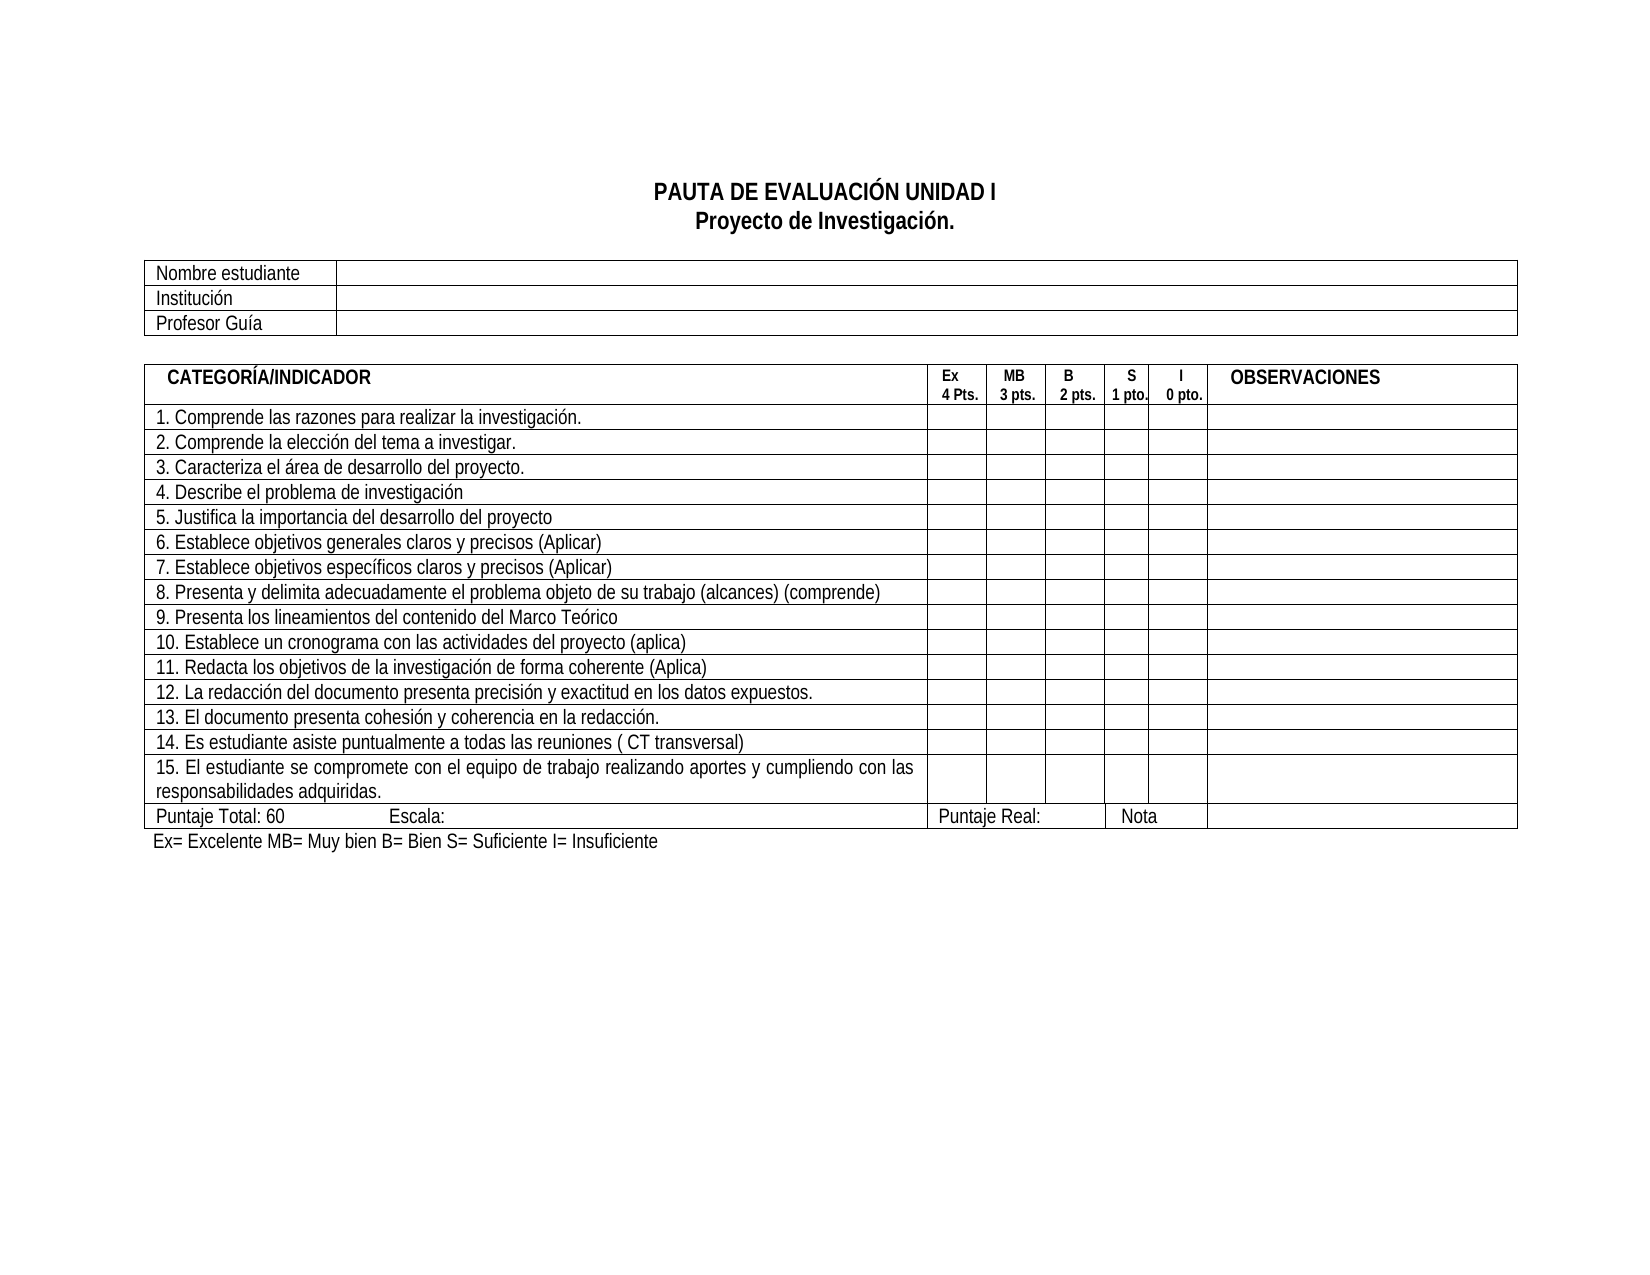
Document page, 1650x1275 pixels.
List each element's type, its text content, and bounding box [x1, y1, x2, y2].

table_cell [1046, 755, 1104, 803]
table_cell [1208, 505, 1517, 529]
table_cell [1149, 480, 1207, 504]
table_cell [1046, 430, 1104, 454]
table_cell [1105, 755, 1148, 803]
table_cell [987, 480, 1045, 504]
table_cell [1208, 705, 1517, 729]
table_cell [1105, 630, 1148, 654]
text PAUTA DE EVALUACIÓN UNIDAD I [148, 177, 1502, 206]
table_cell [1208, 655, 1517, 679]
table_cell [1149, 430, 1207, 454]
table_cell [1208, 730, 1517, 754]
table_cell [928, 430, 986, 454]
table_cell [1046, 530, 1104, 554]
table_cell [1046, 730, 1104, 754]
table_header [1105, 365, 1148, 404]
table_cell [928, 655, 986, 679]
table_cell [1046, 680, 1104, 704]
table_cell [1105, 405, 1148, 429]
text Proyecto de Investigación. [148, 206, 1502, 234]
table_cell [1105, 555, 1148, 579]
table_cell [1105, 705, 1148, 729]
table_cell [1149, 630, 1207, 654]
table_cell [987, 555, 1045, 579]
table_cell [928, 480, 986, 504]
table_cell [928, 705, 986, 729]
table_header [987, 365, 1045, 404]
table_cell [987, 580, 1045, 604]
table_cell [337, 311, 1517, 334]
table_header [337, 261, 1517, 284]
table_cell [987, 405, 1045, 429]
table_cell [1208, 580, 1517, 604]
table_cell [1208, 555, 1517, 579]
table_cell [928, 680, 986, 704]
table_cell Nota [1106, 804, 1207, 828]
table_cell 14. Es estudiante asiste puntualmente a todas las reuniones ( CT transversal) [145, 730, 927, 754]
table_cell [987, 705, 1045, 729]
table_cell [987, 755, 1045, 803]
table_cell Puntaje Real: [928, 804, 1105, 828]
table_cell [1105, 605, 1148, 629]
table_cell 9. Presenta los lineamientos del contenido del Marco Teórico [145, 605, 927, 629]
table_cell [1208, 480, 1517, 504]
table_cell [1149, 655, 1207, 679]
table_cell [1149, 705, 1207, 729]
table_cell [337, 286, 1517, 309]
table_cell [1149, 455, 1207, 479]
table_cell [987, 430, 1045, 454]
table_cell [1105, 655, 1148, 679]
table_cell [1149, 730, 1207, 754]
table_cell [1208, 530, 1517, 554]
table_cell [1149, 555, 1207, 579]
table_cell [1046, 655, 1104, 679]
table_cell 5. Justifica la importancia del desarrollo del proyecto [145, 505, 927, 529]
table_cell Institución [145, 286, 336, 309]
table_cell 4. Describe el problema de investigación [145, 480, 927, 504]
table_cell [928, 505, 986, 529]
table_cell [1105, 530, 1148, 554]
text Ex= Excelente MB= Muy bien B= Bien S= Suficiente I= Insuficiente [148, 829, 1502, 853]
table_cell [928, 755, 986, 803]
table_cell [987, 630, 1045, 654]
table_cell [1149, 580, 1207, 604]
table_header Nombre estudiante [145, 261, 336, 284]
table_header [928, 365, 986, 404]
table_cell [987, 680, 1045, 704]
table_cell [1208, 430, 1517, 454]
table_cell [1149, 505, 1207, 529]
table_cell [1149, 530, 1207, 554]
table_cell 15. El estudiante se compromete con el equipo de trabajo realizando aportes y cumpliendo con las responsabilidades adquiridas. [145, 755, 927, 803]
table_cell [1149, 405, 1207, 429]
table_header [1046, 365, 1104, 404]
table_cell [1046, 605, 1104, 629]
table_header [1149, 365, 1207, 404]
table_cell Profesor Guía [145, 311, 336, 334]
table_cell [1046, 405, 1104, 429]
table_cell [1105, 455, 1148, 479]
table_cell [1208, 455, 1517, 479]
table_cell [987, 730, 1045, 754]
table_cell [928, 630, 986, 654]
table_cell [928, 580, 986, 604]
table_cell [1105, 730, 1148, 754]
table_cell [987, 505, 1045, 529]
table_cell [987, 605, 1045, 629]
table_cell [1149, 755, 1207, 803]
table_cell [928, 730, 986, 754]
table_cell 8. Presenta y delimita adecuadamente el problema objeto de su trabajo (alcances) (comprende) [145, 580, 927, 604]
table_cell Puntaje Total: 60 Escala: [145, 804, 927, 828]
table_cell [928, 530, 986, 554]
table_cell 7. Establece objetivos específicos claros y precisos (Aplicar) [145, 555, 927, 579]
table_cell [1046, 455, 1104, 479]
table_cell [928, 605, 986, 629]
table_cell [1149, 605, 1207, 629]
table_cell [1208, 405, 1517, 429]
table_cell 3. Caracteriza el área de desarrollo del proyecto. [145, 455, 927, 479]
table_cell [1105, 580, 1148, 604]
table_cell [1046, 580, 1104, 604]
table_cell [1046, 505, 1104, 529]
table_cell [1208, 605, 1517, 629]
table_cell 11. Redacta los objetivos de la investigación de forma coherente (Aplica) [145, 655, 927, 679]
table_cell [987, 530, 1045, 554]
table_cell [928, 455, 986, 479]
table_cell [1046, 555, 1104, 579]
table_cell 1. Comprende las razones para realizar la investigación. [145, 405, 927, 429]
table_cell 12. La redacción del documento presenta precisión y exactitud en los datos expuestos. [145, 680, 927, 704]
table_cell [928, 405, 986, 429]
table_header [1208, 365, 1517, 404]
table_cell [1208, 680, 1517, 704]
table_cell [1105, 480, 1148, 504]
table_cell 13. El documento presenta cohesión y coherencia en la redacción. [145, 705, 927, 729]
table_cell [1208, 804, 1517, 828]
table_cell [987, 455, 1045, 479]
table_cell [1046, 630, 1104, 654]
table_cell 2. Comprende la elección del tema a investigar. [145, 430, 927, 454]
table_cell [1208, 630, 1517, 654]
table_cell [1046, 480, 1104, 504]
table_cell 6. Establece objetivos generales claros y precisos (Aplicar) [145, 530, 927, 554]
table_cell [1105, 680, 1148, 704]
table_cell [1105, 505, 1148, 529]
table_cell [1208, 755, 1517, 803]
table_cell [1105, 430, 1148, 454]
table_cell 10. Establece un cronograma con las actividades del proyecto (aplica) [145, 630, 927, 654]
table_cell [1046, 705, 1104, 729]
table_cell [987, 655, 1045, 679]
table_cell [928, 555, 986, 579]
table_header [145, 365, 927, 404]
table_cell [1149, 680, 1207, 704]
